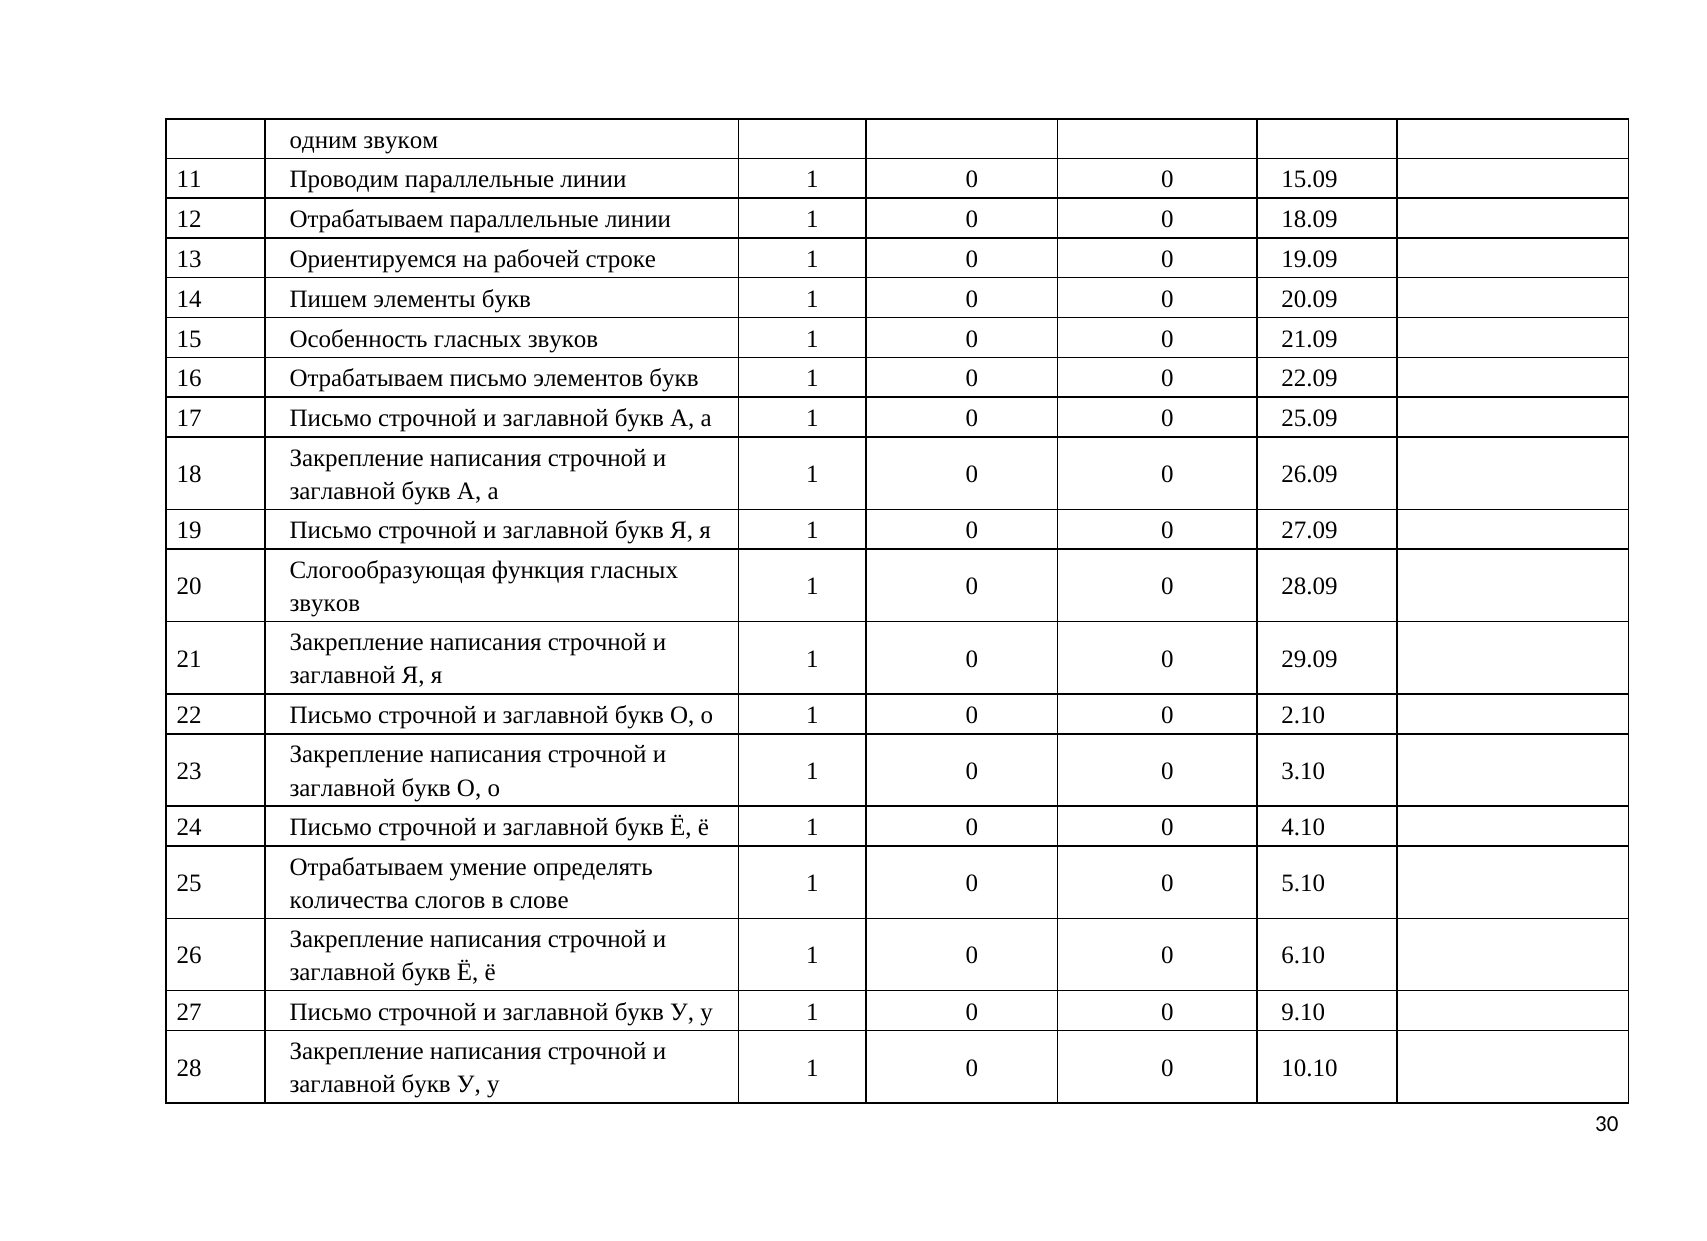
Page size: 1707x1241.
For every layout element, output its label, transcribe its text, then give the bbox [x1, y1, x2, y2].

table_cell Отрабатываем письмо элементов букв [266, 358, 738, 396]
table_cell 0 [1058, 807, 1256, 845]
table_cell 15.09 [1258, 159, 1396, 197]
table_cell 27.09 [1258, 510, 1396, 548]
table_cell 0 [1058, 199, 1256, 237]
table_cell 0 [867, 550, 1057, 621]
table_cell 0 [867, 1031, 1057, 1102]
table_cell [1398, 278, 1628, 317]
table_cell 0 [1058, 510, 1256, 548]
table_cell Отрабатываем параллельные линии [266, 199, 738, 237]
table_cell Слогообразующая функция гласных звуков [266, 550, 738, 621]
table_cell 26 [167, 919, 264, 990]
table_cell 0 [867, 239, 1057, 277]
table_cell [1398, 919, 1628, 990]
table_cell 0 [867, 695, 1057, 733]
table_cell 27 [167, 991, 264, 1029]
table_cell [266, 120, 738, 157]
table_cell 1 [739, 120, 865, 157]
table_cell Закрепление написания строчной и заглавной букв Ё, ё [266, 919, 738, 990]
table_cell [1398, 550, 1628, 621]
table_cell 1 [739, 358, 865, 396]
table_cell 1 [739, 510, 865, 548]
table_cell 15 [167, 318, 264, 356]
table_cell 1 [739, 550, 865, 621]
table_cell [1398, 120, 1628, 157]
table_cell [1398, 318, 1628, 356]
table_cell 10 [167, 120, 264, 157]
table_cell 29.09 [1258, 622, 1396, 693]
table_cell [1398, 695, 1628, 733]
table_cell 0 [1058, 239, 1256, 277]
table_cell 23 [167, 735, 264, 805]
table_cell 0 [1058, 735, 1256, 805]
table_cell [1398, 622, 1628, 693]
table_cell 21.09 [1258, 318, 1396, 356]
table_cell 1 [739, 1031, 865, 1102]
table_cell 0 [867, 622, 1057, 693]
table_cell 2.10 [1258, 695, 1396, 733]
table_cell 25.09 [1258, 398, 1396, 436]
table_cell 1 [739, 991, 865, 1029]
table_cell 24 [167, 807, 264, 845]
table_cell 0 [867, 398, 1057, 436]
table_cell 0 [1058, 438, 1256, 508]
table_cell 1 [739, 622, 865, 693]
table_cell 1 [739, 199, 865, 237]
table_cell 0 [1058, 318, 1256, 356]
table_cell [1398, 1031, 1628, 1102]
table_cell 0 [1058, 398, 1256, 436]
table_cell 0 [867, 735, 1057, 805]
table_cell 1 [739, 807, 865, 845]
table_cell 0 [1058, 847, 1256, 917]
table_cell 4.10 [1258, 807, 1396, 845]
table_cell 0 [1058, 278, 1256, 317]
table_cell [1398, 358, 1628, 396]
table_cell 16 [167, 358, 264, 396]
table_cell 0 [867, 807, 1057, 845]
table_cell 1 [739, 695, 865, 733]
table_cell 0 [867, 919, 1057, 990]
table_cell 0 [867, 278, 1057, 317]
table_cell 1 [739, 318, 865, 356]
table_cell 18 [167, 438, 264, 508]
table_cell 22 [167, 695, 264, 733]
table_cell 10.10 [1258, 1031, 1396, 1102]
table_cell 0 [1058, 991, 1256, 1029]
table_cell 1 [739, 239, 865, 277]
table_cell 0 [1058, 695, 1256, 733]
table_cell 28.09 [1258, 550, 1396, 621]
table_cell 19.09 [1258, 239, 1396, 277]
table_cell 3.10 [1258, 735, 1396, 805]
table_cell Закрепление написания строчной и заглавной Я, я [266, 622, 738, 693]
table_cell 14.09 [1258, 120, 1396, 157]
table_cell [1398, 199, 1628, 237]
table_cell 28 [167, 1031, 264, 1102]
table_cell 11 [167, 159, 264, 197]
table_cell 14 [167, 278, 264, 317]
table_cell 13 [167, 239, 264, 277]
table_cell Письмо строчной и заглавной букв У, у [266, 991, 738, 1029]
table_cell 12 [167, 199, 264, 237]
table_cell 20.09 [1258, 278, 1396, 317]
table_cell 1 [739, 159, 865, 197]
table_cell 0 [1058, 550, 1256, 621]
table_cell Письмо строчной и заглавной букв Я, я [266, 510, 738, 548]
table_cell 19 [167, 510, 264, 548]
table_cell [1398, 735, 1628, 805]
table_cell [1398, 159, 1628, 197]
table_cell Закрепление написания строчной и заглавной букв О, о [266, 735, 738, 805]
table_cell Особенность гласных звуков [266, 318, 738, 356]
table_cell 6.10 [1258, 919, 1396, 990]
table_cell 1 [739, 847, 865, 917]
table_cell 1 [739, 438, 865, 508]
table_cell 0 [867, 847, 1057, 917]
table_cell 0 [1058, 120, 1256, 157]
table_cell 0 [867, 991, 1057, 1029]
table_cell 21 [167, 622, 264, 693]
table_cell [1398, 510, 1628, 548]
table_cell Закрепление написания строчной и заглавной букв У, у [266, 1031, 738, 1102]
table_cell 22.09 [1258, 358, 1396, 396]
table_cell 0 [1058, 919, 1256, 990]
table_cell [1398, 239, 1628, 277]
table_cell 0 [867, 318, 1057, 356]
table_cell 0 [867, 159, 1057, 197]
table_cell [1398, 991, 1628, 1029]
table_cell 9.10 [1258, 991, 1396, 1029]
table_cell 1 [739, 398, 865, 436]
table_cell 25 [167, 847, 264, 917]
table_cell 1 [739, 919, 865, 990]
table_cell 1 [739, 735, 865, 805]
table_cell [1398, 807, 1628, 845]
table_cell [1398, 398, 1628, 436]
table_cell [1398, 847, 1628, 917]
table_cell Письмо строчной и заглавной букв О, о [266, 695, 738, 733]
table_cell 20 [167, 550, 264, 621]
table_cell Отрабатываем умение определять количества слогов в слове [266, 847, 738, 917]
table_cell Ориентируемся на рабочей строке [266, 239, 738, 277]
table_cell 17 [167, 398, 264, 436]
table_cell 0 [1058, 358, 1256, 396]
table_cell [1398, 438, 1628, 508]
table_cell 18.09 [1258, 199, 1396, 237]
table_cell 0 [867, 120, 1057, 157]
table_cell 0 [1058, 159, 1256, 197]
table_cell Пишем элементы букв [266, 278, 738, 317]
table_cell 0 [867, 510, 1057, 548]
table_cell 0 [867, 358, 1057, 396]
table_cell 0 [1058, 1031, 1256, 1102]
table_cell 0 [867, 199, 1057, 237]
table_cell Письмо строчной и заглавной букв А, а [266, 398, 738, 436]
table_cell 5.10 [1258, 847, 1396, 917]
table_cell 26.09 [1258, 438, 1396, 508]
table_cell 0 [867, 438, 1057, 508]
table_cell 1 [739, 278, 865, 317]
table_cell Закрепление написания строчной и заглавной букв А, а [266, 438, 738, 508]
table_cell 0 [1058, 622, 1256, 693]
table_cell Проводим параллельные линии [266, 159, 738, 197]
table_cell Письмо строчной и заглавной букв Ё, ё [266, 807, 738, 845]
